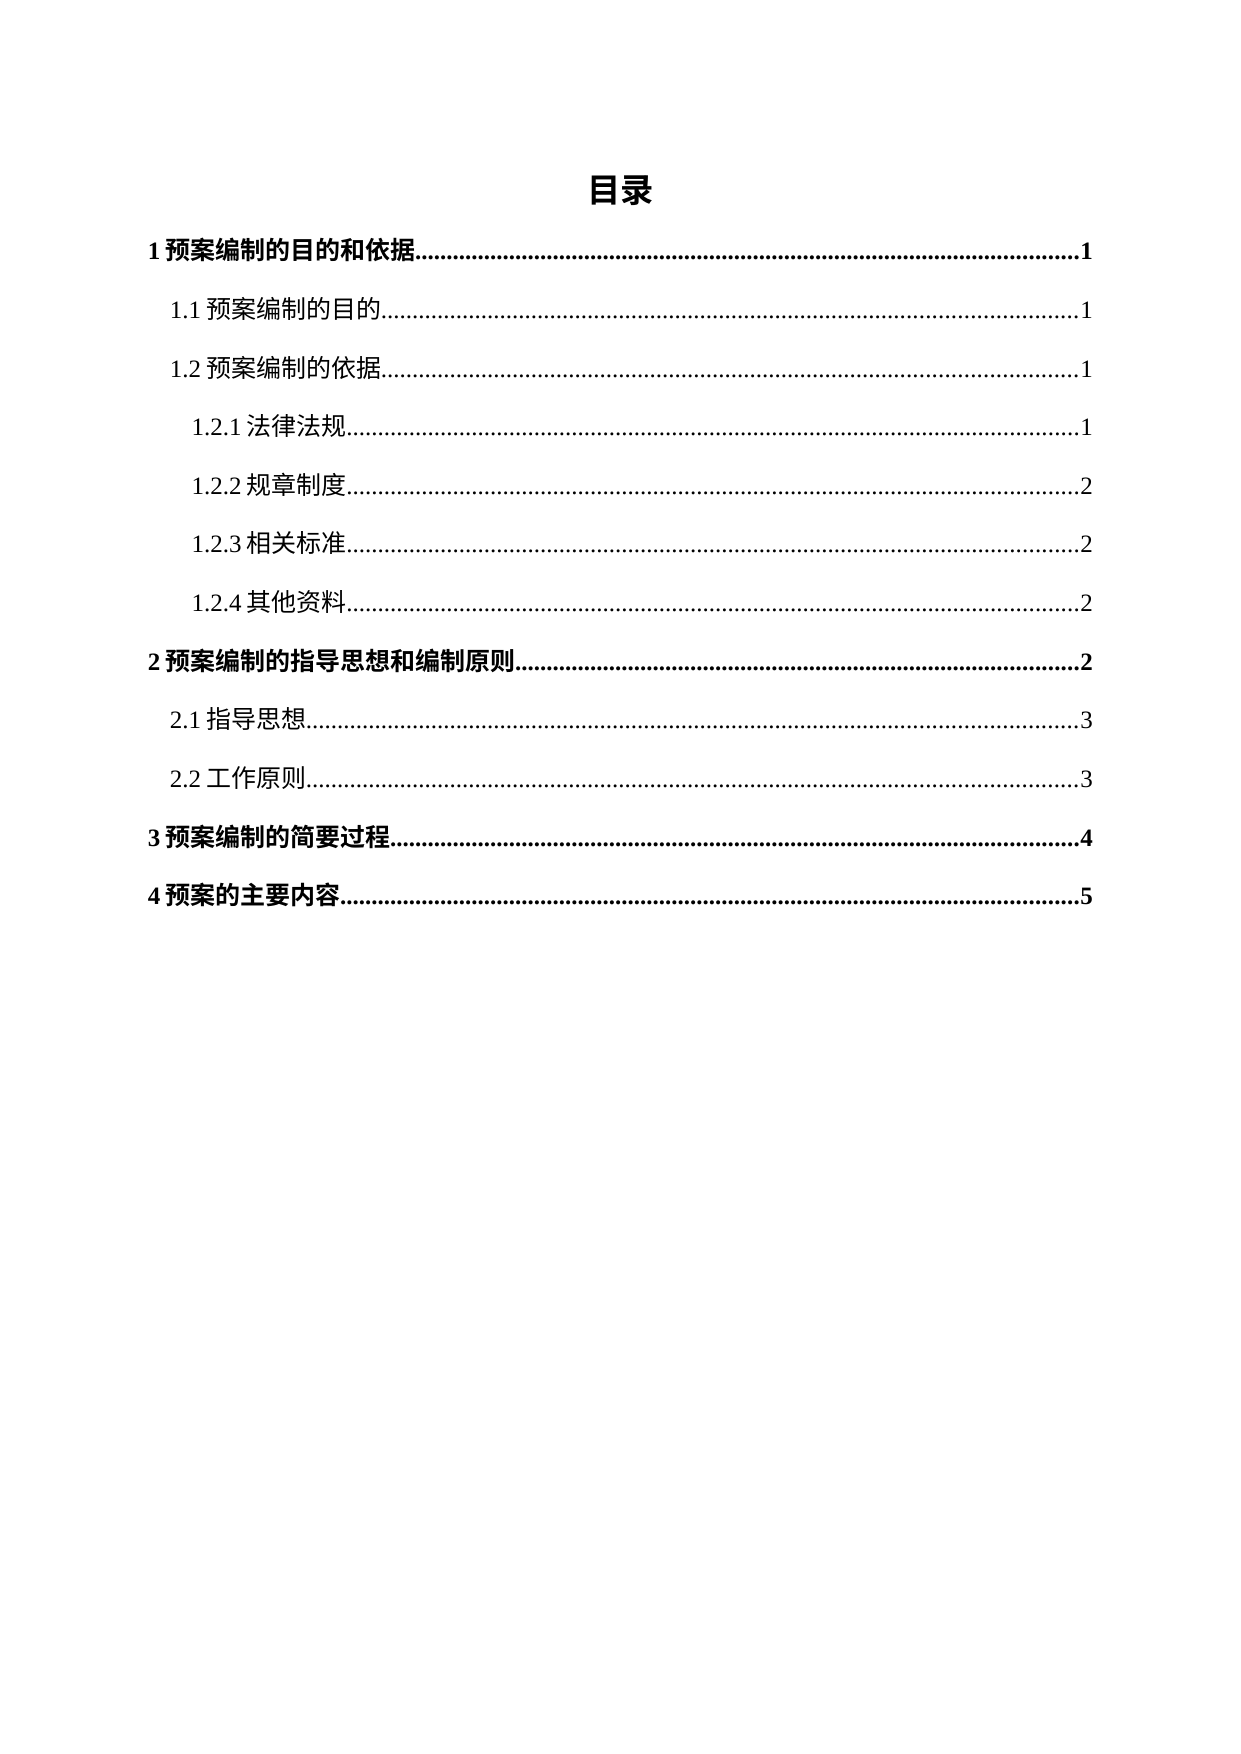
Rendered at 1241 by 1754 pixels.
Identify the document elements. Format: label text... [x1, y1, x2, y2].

text 2.1指导思想 3 [169, 698, 1093, 738]
text 1预案编制的目的和依据 1 [148, 229, 1093, 269]
text 1.2.4其他资料 2 [191, 581, 1093, 621]
text 2.2工作原则 3 [169, 756, 1093, 797]
text 1.1预案编制的目的 1 [169, 287, 1093, 328]
text 1.2.2规章制度 2 [191, 463, 1093, 504]
text 2预案编制的指导思想和编制原则 2 [148, 639, 1093, 680]
text 1.2.3相关标准 2 [191, 522, 1093, 562]
text 目录 [148, 148, 1093, 229]
text 1.2预案编制的依据 1 [169, 346, 1093, 386]
text 4预案的主要内容 5 [148, 874, 1093, 914]
text 3预案编制的简要过程 4 [148, 815, 1093, 856]
text 1.2.1法律法规 1 [191, 404, 1093, 445]
